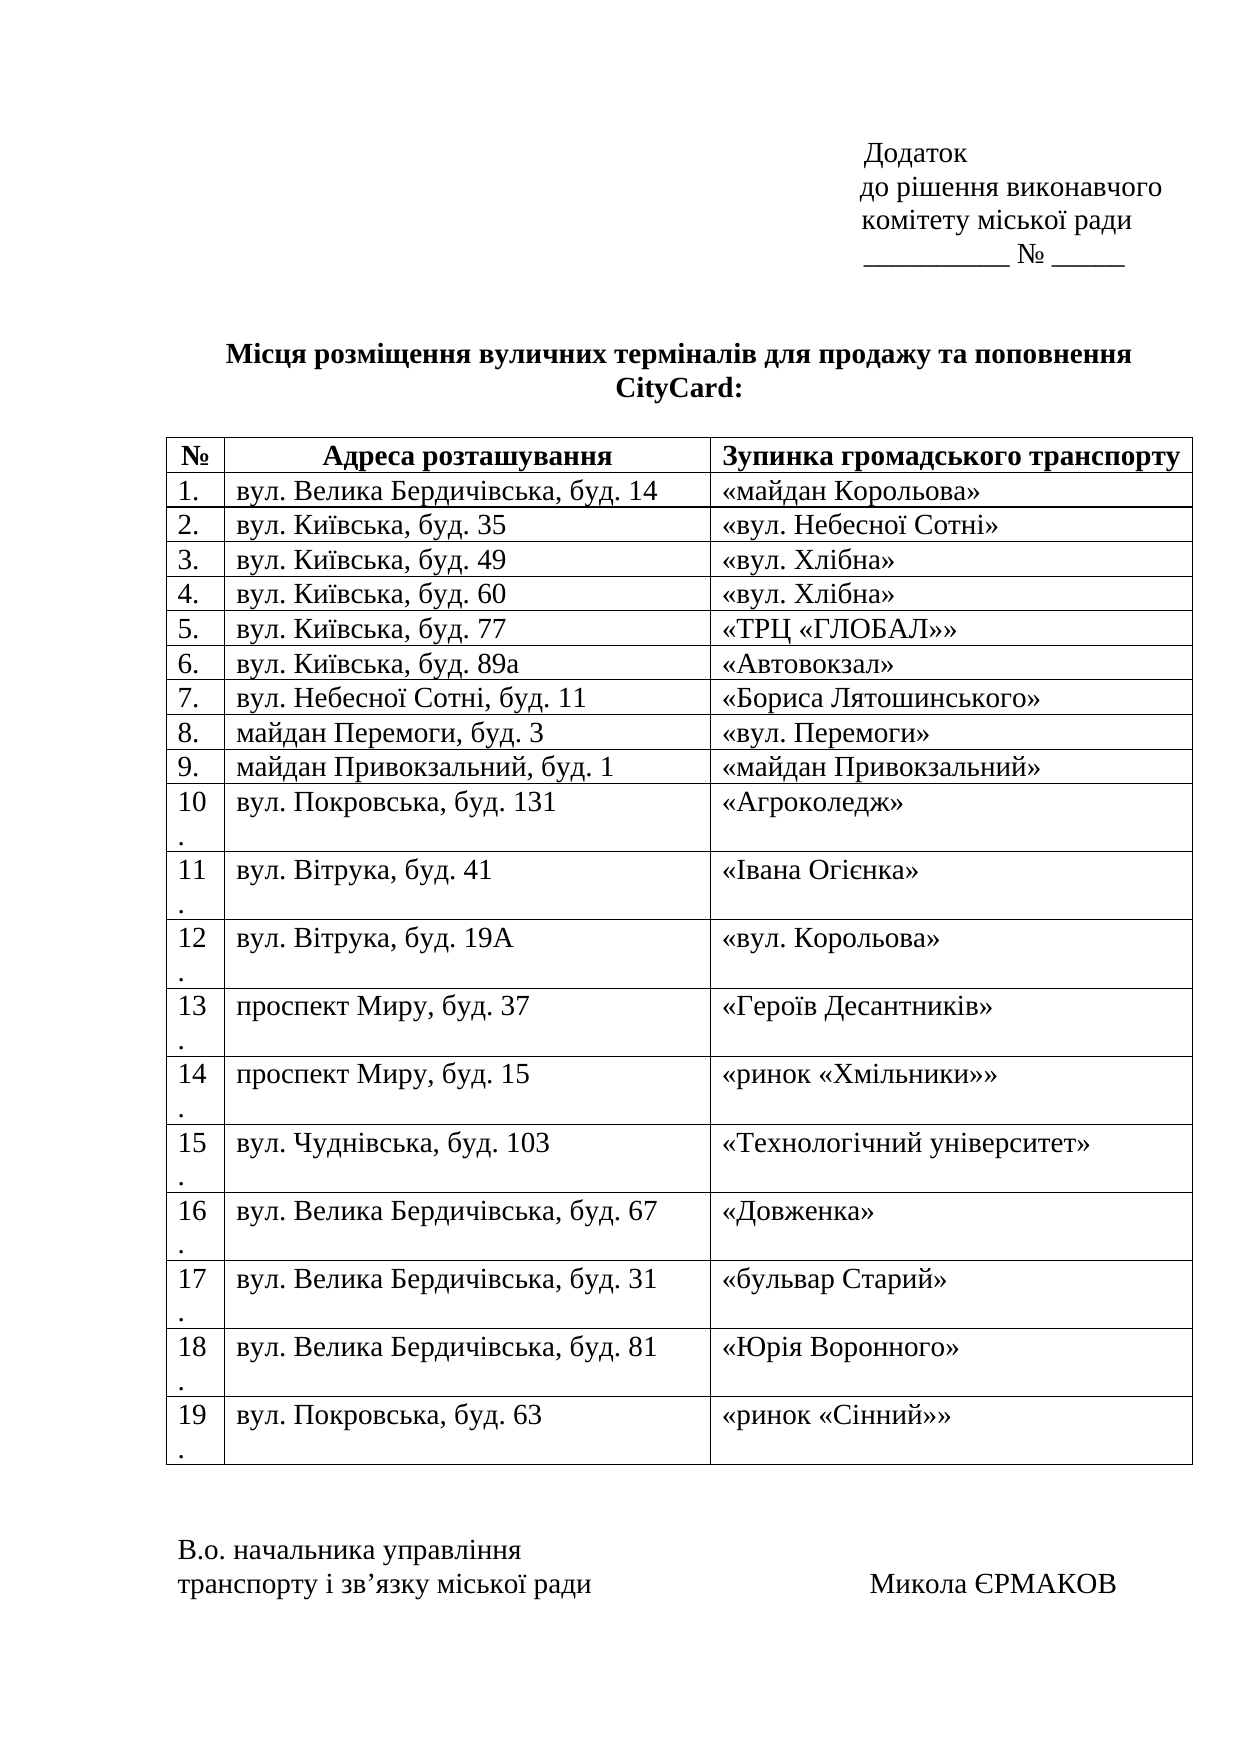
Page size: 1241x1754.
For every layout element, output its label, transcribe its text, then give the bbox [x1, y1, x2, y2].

table_cell «вул. Корольова» [711, 920, 1192, 987]
table_cell 15. [167, 1125, 224, 1192]
table_cell вул. Київська, буд. 60 [225, 577, 710, 610]
text транспорту і зв’язку міської ради Микола ЄРМАКОВ [177, 1566, 1181, 1599]
table_cell вул. Київська, буд. 89а [225, 646, 710, 679]
table_cell вул. Київська, буд. 35 [225, 508, 710, 541]
table_cell проспект Миру, буд. 37 [225, 989, 710, 1056]
table_cell 18. [167, 1329, 224, 1396]
table_cell 7. [167, 680, 224, 714]
table_cell «бульвар Старий» [711, 1261, 1192, 1328]
text Додаток [620, 135, 1181, 169]
table_cell 6. [167, 646, 224, 679]
table_cell вул. Велика Бердичівська, буд. 81 [225, 1329, 710, 1396]
table_cell майдан Привокзальний, буд. 1 [225, 750, 710, 783]
table_cell 19. [167, 1397, 224, 1464]
text В.о. начальника управління [177, 1532, 1181, 1566]
table_cell вул. Київська, буд. 77 [225, 611, 710, 645]
table_header № [167, 438, 224, 472]
table_cell вул. Вітрука, буд. 41 [225, 852, 710, 919]
text Місця розміщення вуличних терміналів для продажу та поповнення CityCard: [177, 337, 1181, 404]
table_cell 4. [167, 577, 224, 610]
table_cell 1. [167, 473, 224, 506]
table_cell 13. [167, 989, 224, 1056]
table_cell «Героїв Десантників» [711, 989, 1192, 1056]
table_cell вул. Чуднівська, буд. 103 [225, 1125, 710, 1192]
table_cell «ТРЦ «ГЛОБАЛ»» [711, 611, 1192, 645]
table_cell проспект Миру, буд. 15 [225, 1057, 710, 1124]
text до рішення виконавчого [767, 169, 1181, 202]
table_cell 14. [167, 1057, 224, 1124]
table_cell «майдан Привокзальний» [711, 750, 1192, 783]
table_cell «вул. Хлібна» [711, 577, 1192, 610]
table_cell вул. Велика Бердичівська, буд. 14 [225, 473, 710, 506]
table_cell вул. Вітрука, буд. 19А [225, 920, 710, 987]
table_cell 17. [167, 1261, 224, 1328]
table_cell «Юрія Воронного» [711, 1329, 1192, 1396]
table_cell вул. Велика Бердичівська, буд. 67 [225, 1193, 710, 1260]
table_cell «Івана Огієнка» [711, 852, 1192, 919]
table_cell вул. Покровська, буд. 63 [225, 1397, 710, 1464]
table_header Зупинка громадського транспорту [711, 438, 1192, 472]
table_cell «Довженка» [711, 1193, 1192, 1260]
table_cell «ринок «Хмільники»» [711, 1057, 1192, 1124]
text __________ № _____ [812, 236, 1181, 269]
table_cell «майдан Корольова» [711, 473, 1192, 506]
table_cell 11. [167, 852, 224, 919]
table_cell 12. [167, 920, 224, 987]
table_cell «Автовокзал» [711, 646, 1192, 679]
table_cell 16. [167, 1193, 224, 1260]
table_cell 9. [167, 750, 224, 783]
table_cell вул. Київська, буд. 49 [225, 542, 710, 576]
table_cell 5. [167, 611, 224, 645]
table_cell вул. Небесної Сотні, буд. 11 [225, 680, 710, 714]
text комітету міської ради [812, 202, 1181, 236]
table_cell «вул. Небесної Сотні» [711, 508, 1192, 541]
table_cell вул. Велика Бердичівська, буд. 31 [225, 1261, 710, 1328]
table_cell 8. [167, 715, 224, 748]
table_cell «вул. Перемоги» [711, 715, 1192, 748]
table_cell «Бориса Лятошинського» [711, 680, 1192, 714]
table_cell 2. [167, 508, 224, 541]
table_cell вул. Покровська, буд. 131 [225, 784, 710, 851]
table_cell 10. [167, 784, 224, 851]
table_cell «Агроколедж» [711, 784, 1192, 851]
table_cell «ринок «Сінний»» [711, 1397, 1192, 1464]
table_header Адреса розташування [225, 438, 710, 472]
table_cell «вул. Хлібна» [711, 542, 1192, 576]
table_cell 3. [167, 542, 224, 576]
table_cell майдан Перемоги, буд. 3 [225, 715, 710, 748]
table_cell «Технологічний університет» [711, 1125, 1192, 1192]
